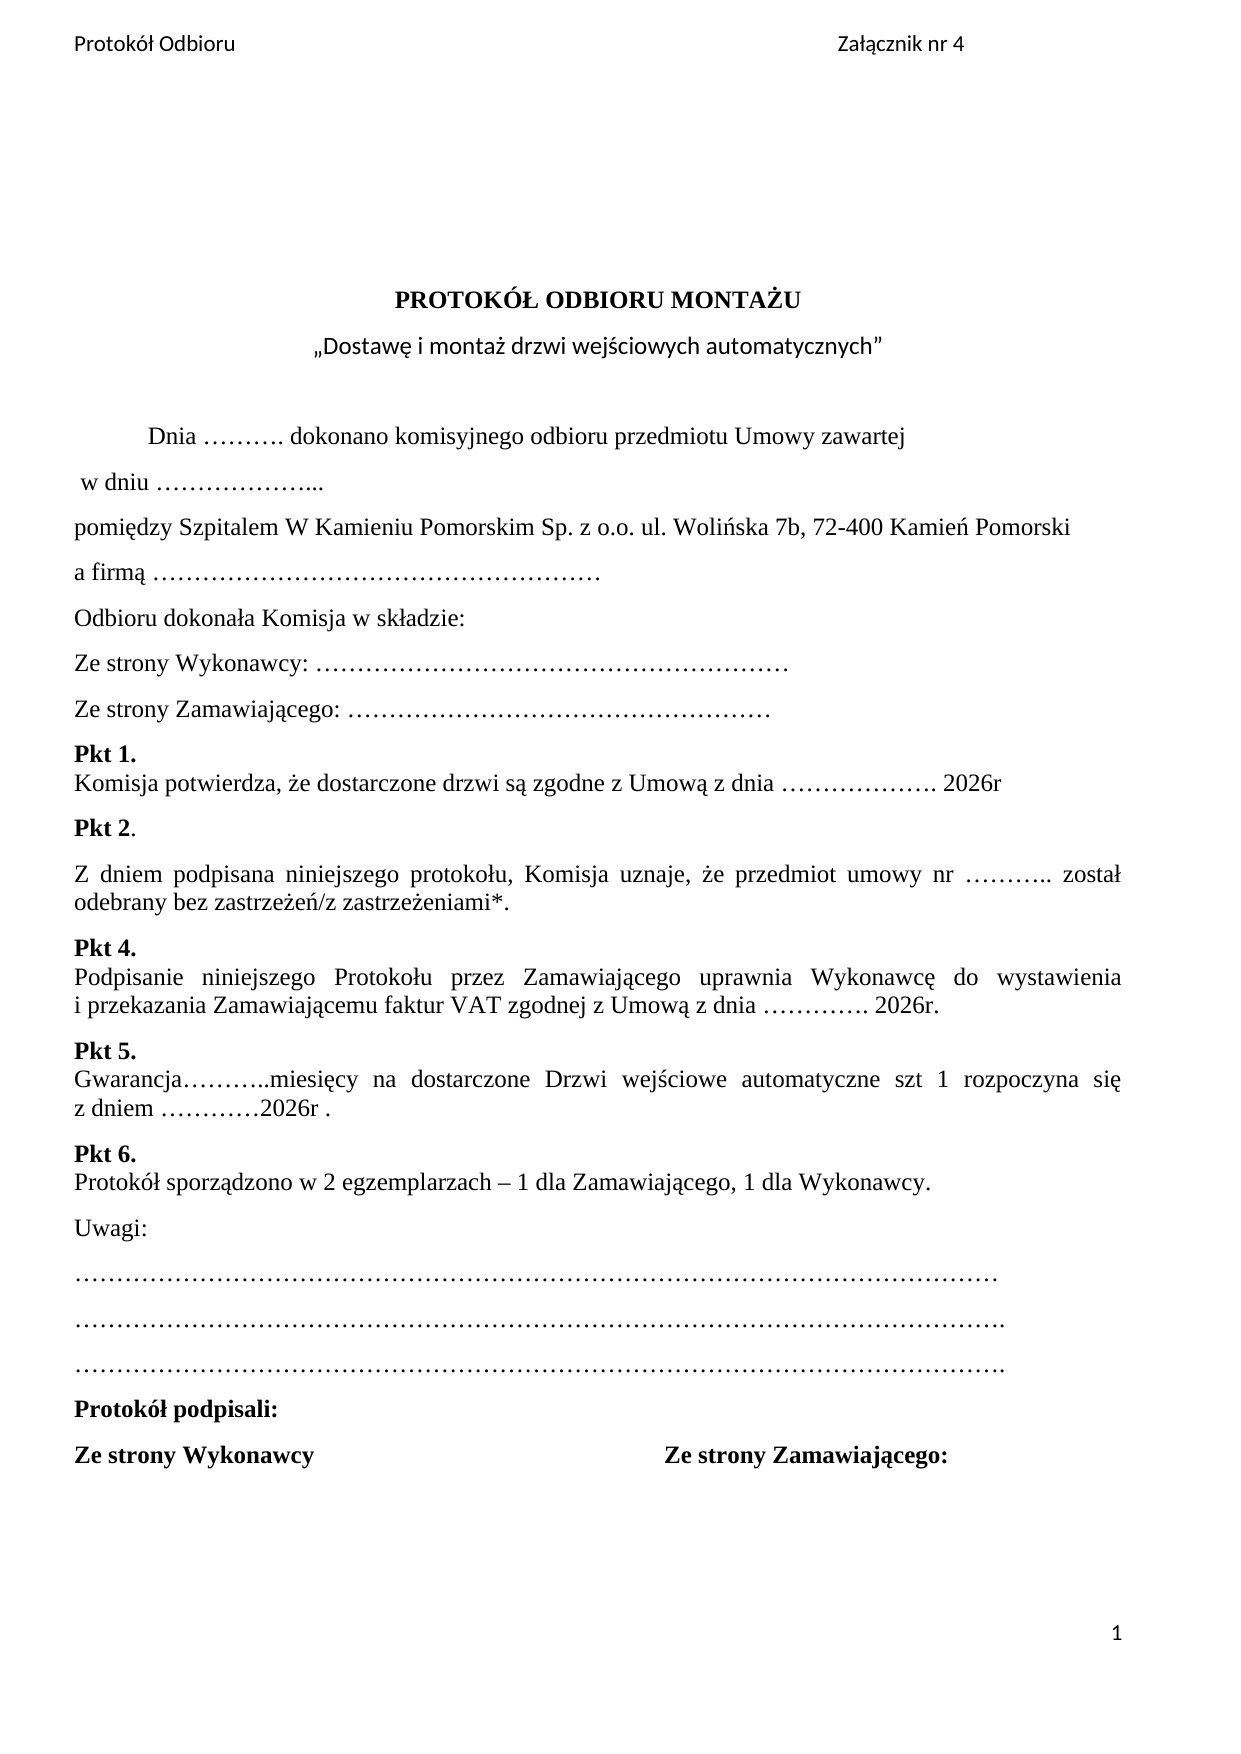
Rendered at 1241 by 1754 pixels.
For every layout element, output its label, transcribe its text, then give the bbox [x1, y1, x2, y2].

text Protokół podpisali: [74, 1394, 1122, 1423]
text ………………………………………………………………………………………………… [74, 1258, 1122, 1287]
text Podpisanie niniejszego Protokołu przez Zamawiającego uprawnia Wykonawcę do wystawienia i przekazania Zamawiającemu faktur VAT zgodnej z Umową z dnia …………. 2026r. [74, 962, 1122, 1019]
text …………………………………………………………………………………………………. [74, 1349, 1122, 1378]
text „Dostawę i montaż drzwi wejściowych automatycznych” [74, 330, 1122, 361]
text Protokół sporządzono w 2 egzemplarzach – 1 dla Zamawiającego, 1 dla Wykonawcy. [74, 1167, 1122, 1196]
text Pkt 4. [74, 933, 1122, 962]
text Dnia ………. dokonano komisyjnego odbioru przedmiotu Umowy zawartej [74, 421, 1122, 450]
text Pkt 5. [74, 1036, 1122, 1064]
text pomiędzy Szpitalem W Kamieniu Pomorskim Sp. z o.o. ul. Wolińska 7b, 72-400 Kamień Pomorski [74, 512, 1122, 541]
text Uwagi: [74, 1213, 1122, 1242]
text Pkt 1. [74, 739, 1122, 768]
text w dniu ………………... [74, 467, 1122, 495]
text Komisja potwierdza, że dostarczone drzwi są zgodne z Umową z dnia ………………. 2026r [74, 768, 1122, 797]
text a firmą ……………………………………………… [74, 557, 1122, 586]
text Ze strony Wykonawcy: ………………………………………………… [74, 648, 1122, 677]
text PROTOKÓŁ ODBIORU MONTAŻU [74, 285, 1122, 313]
text Pkt 2. [74, 813, 1122, 842]
text Gwarancja………..miesięcy na dostarczone Drzwi wejściowe automatyczne szt 1 rozpoczyna się z dniem …………2026r . [74, 1064, 1122, 1122]
text Pkt 6. [74, 1139, 1122, 1167]
text …………………………………………………………………………………………………. [74, 1304, 1122, 1332]
text Ze strony Wykonawcy Ze strony Zamawiającego: [74, 1440, 1122, 1469]
text Ze strony Zamawiającego: …………………………………………… [74, 694, 1122, 722]
text Z dniem podpisana niniejszego protokołu, Komisja uznaje, że przedmiot umowy nr ……….. został odebrany bez zastrzeżeń/z zastrzeżeniami*. [74, 859, 1122, 916]
text Odbioru dokonała Komisja w składzie: [74, 603, 1122, 632]
